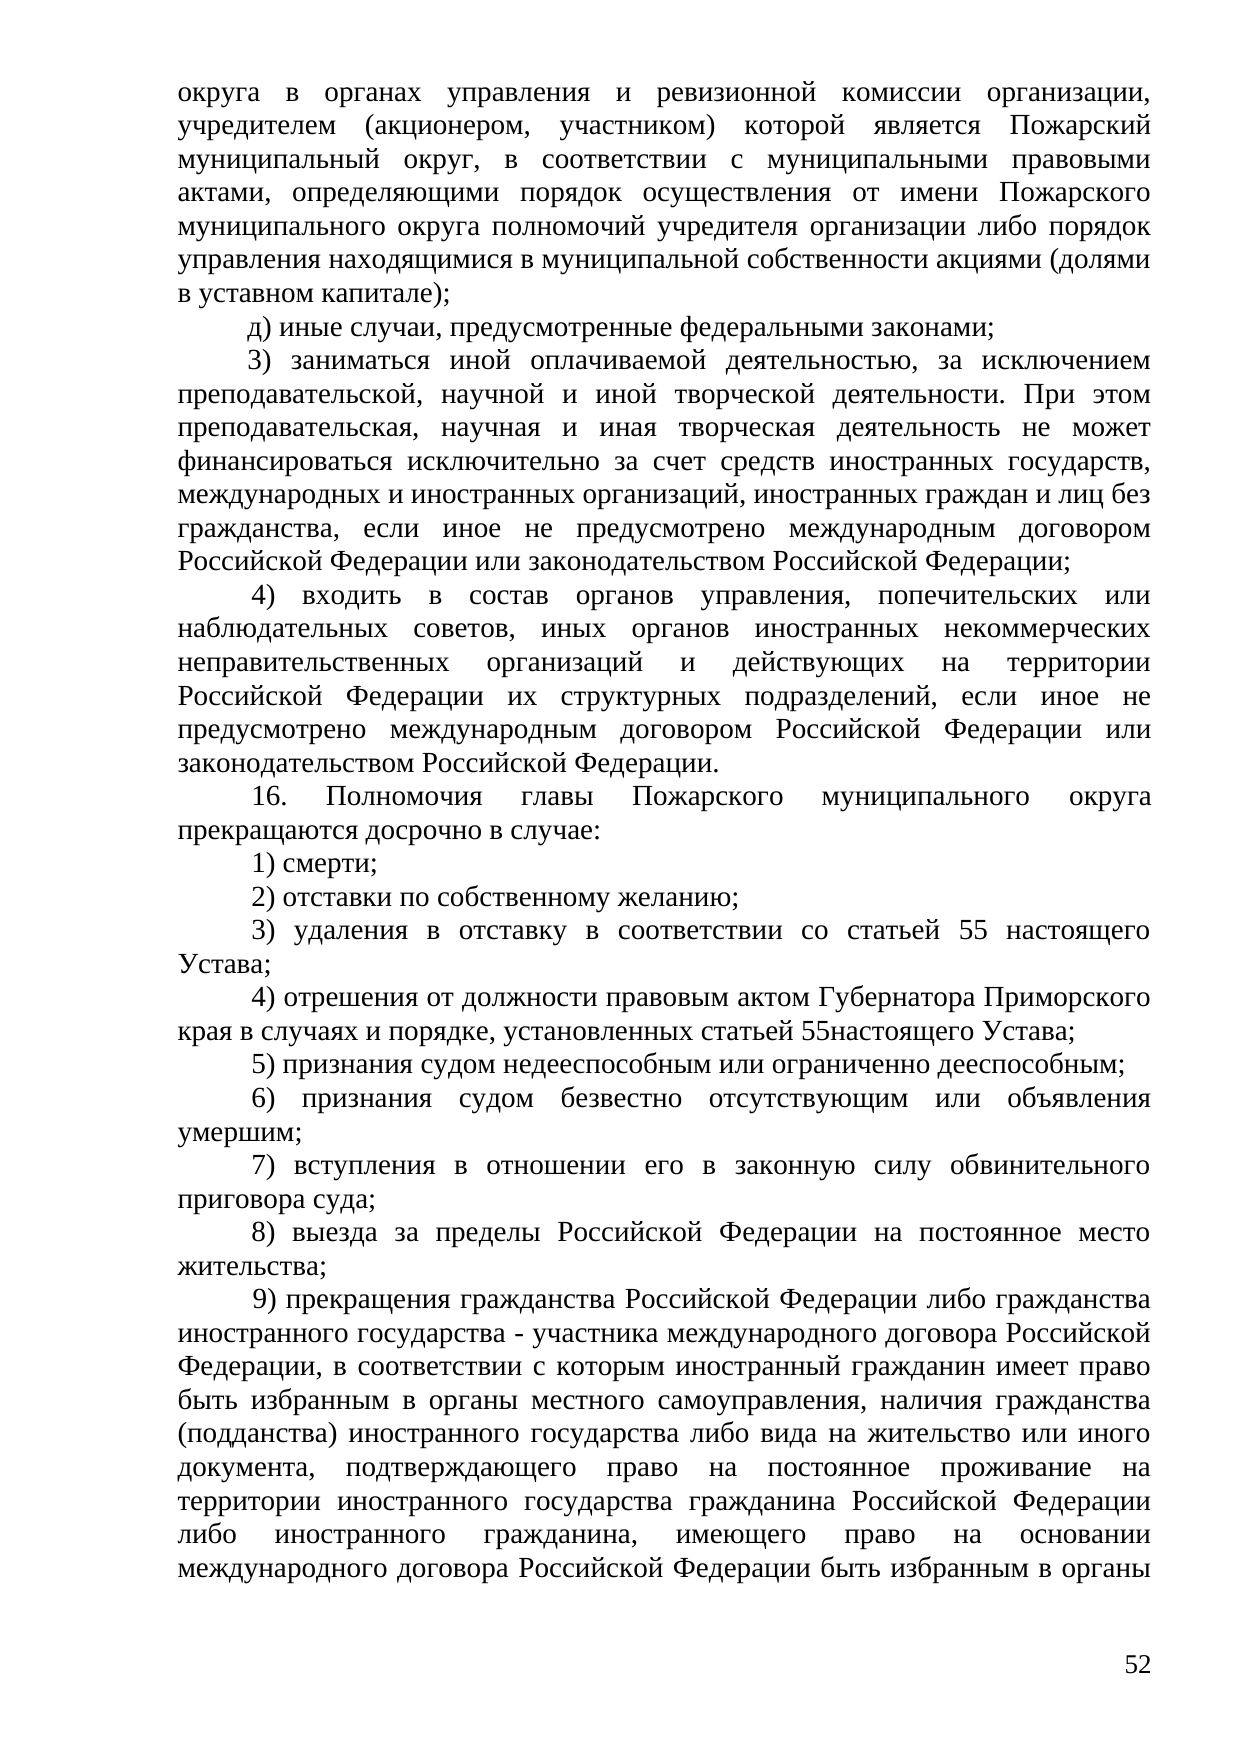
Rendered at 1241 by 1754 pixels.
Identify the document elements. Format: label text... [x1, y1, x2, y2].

text 16. Полномочия главы Пожарского муниципального округа прекращаются досрочно в случае: [177, 778, 1152, 845]
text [177, 74, 1152, 309]
text 1) смерти; [177, 845, 1152, 879]
text 3) удаления в отставку в соответствии со статьей 55 настоящего Устава; [177, 912, 1152, 979]
text 3) заниматься иной оплачиваемой деятельностью, за исключением преподавательской, научной и иной творческой деятельности. При этом преподавательская, научная и иная творческая деятельность не может финансироваться исключительно за счет средств иностранных государств, международных и иностранных организаций, иностранных граждан и лиц без гражданства, если иное не предусмотрено международным договором Российской Федерации или законодательством Российской Федерации; [177, 342, 1152, 577]
text 2) отставки по собственному желанию; [177, 879, 1152, 912]
text д) иные случаи, предусмотренные федеральными законами; [177, 309, 1152, 342]
text 5) признания судом недееспособным или ограниченно дееспособным; [177, 1047, 1152, 1080]
text 6) признания судом безвестно отсутствующим или объявления умершим; [177, 1080, 1152, 1147]
text 8) выезда за пределы Российской Федерации на постоянное место жительства; [177, 1214, 1152, 1281]
text 4) отрешения от должности правовым актом Губернатора Приморского края в случаях и порядке, установленных статьей 55настоящего Устава; [177, 979, 1152, 1047]
text 4) входить в состав органов управления, попечительских или наблюдательных советов, иных органов иностранных некоммерческих неправительственных организаций и действующих на территории Российской Федерации их структурных подразделений, если иное не предусмотрено международным договором Российской Федерации или законодательством Российской Федерации. [177, 577, 1152, 778]
text 7) вступления в отношении его в законную силу обвинительного приговора суда; [177, 1147, 1152, 1214]
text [177, 1281, 1152, 1583]
